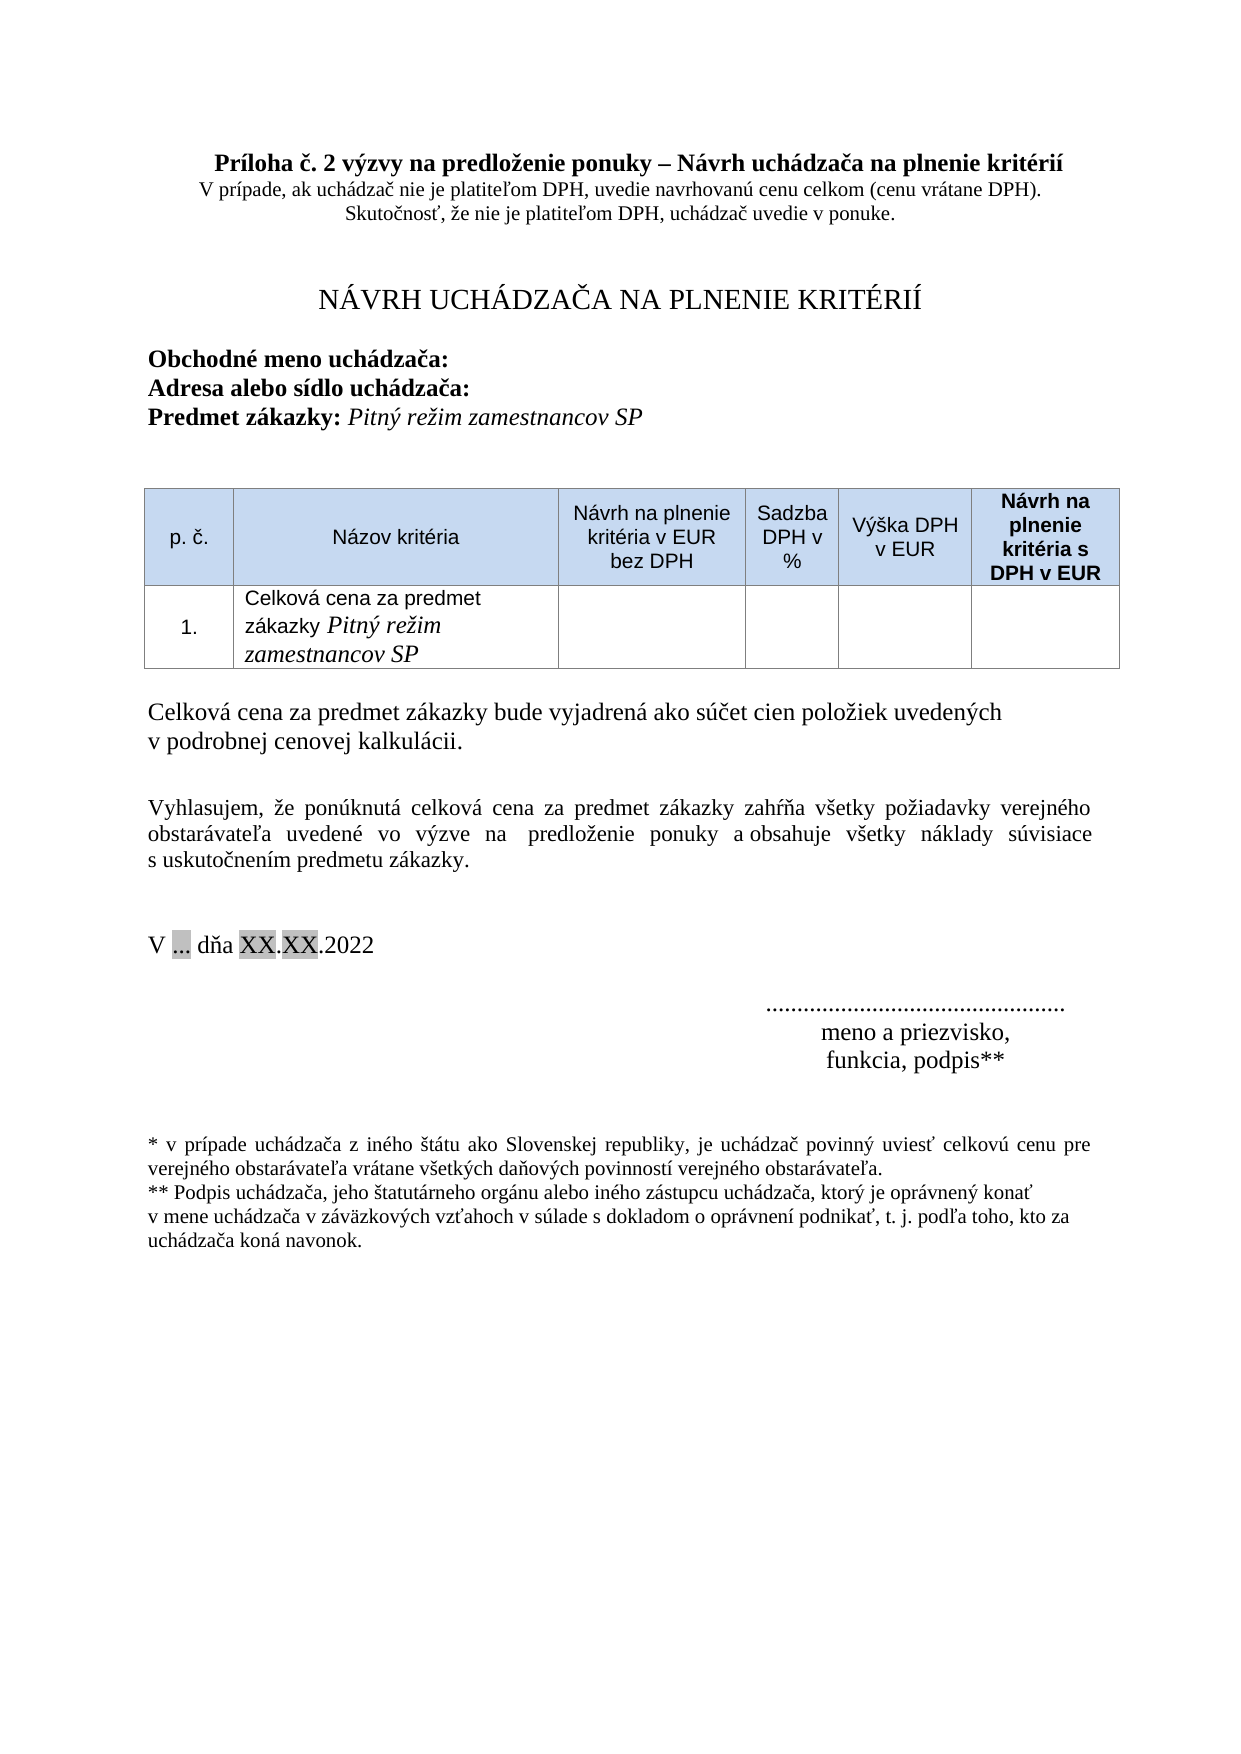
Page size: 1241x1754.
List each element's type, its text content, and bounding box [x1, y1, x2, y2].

text Celková cena za predmet zákazky bude vyjadrená ako súčet cien položiek uvedených v podrobnej cenovej kalkulácii. [148, 697, 1092, 755]
table_cell [839, 586, 971, 668]
text Obchodné meno uchádzača: [148, 344, 1092, 373]
table_cell Celková cena za predmet zákazky Pitný režim zamestnancov SP [234, 586, 558, 668]
text Predmet zákazky: Pitný režim zamestnancov SP [148, 402, 1092, 431]
subtitle Príloha č. 2 výzvy na predloženie ponuky – Návrh uchádzača na plnenie kritérií [185, 148, 1092, 176]
text V ... dňa XX.XX.2022 [191, 930, 239, 959]
text meno a priezvisko, [738, 1017, 1092, 1045]
text ................................................ [738, 988, 1092, 1017]
table_header Výška DPH v EUR [839, 489, 971, 585]
table_cell [746, 586, 838, 668]
table_header Názov kritéria [234, 489, 558, 585]
table_header p. č. [145, 489, 233, 585]
table_header Sadzba DPH v % [746, 489, 838, 585]
text funkcia, podpis** [738, 1045, 1092, 1074]
text V ... dňa XX.XX.2022 [318, 930, 1092, 959]
text Skutočnosť, že nie je platiteľom DPH, uchádzač uvedie v ponuke. [148, 201, 1092, 224]
text Vyhlasujem, že ponúknutá celková cena za predmet zákazky zahŕňa všetky požiadavky verejného obstarávateľa uvedené vo výzve na predloženie ponuky a obsahuje všetky náklady súvisiace s uskutočnením predmetu zákazky. [148, 794, 1092, 873]
text ** Podpis uchádzača, jeho štatutárneho orgánu alebo iného zástupcu uchádzača, ktorý je oprávnený konať v mene uchádzača v záväzkových vzťahoch v súlade s dokladom o oprávnení podnikať, t. j. podľa toho, kto za uchádzača koná navonok. [148, 1180, 1092, 1252]
table_header Návrh na plnenie kritéria s DPH v EUR [972, 489, 1119, 585]
table_cell [972, 586, 1119, 668]
table_cell [559, 586, 745, 668]
text V prípade, ak uchádzač nie je platiteľom DPH, uvedie navrhovanú cenu celkom (cenu vrátane DPH). [148, 176, 1092, 201]
text * v prípade uchádzača z iného štátu ako Slovenskej republiky, je uchádzač povinný uviesť celkovú cenu pre verejného obstarávateľa vrátane všetkých daňových povinností verejného obstarávateľa. [148, 1132, 1092, 1180]
text Adresa alebo sídlo uchádzača: [148, 373, 1092, 402]
table_header Návrh na plnenie kritéria v EUR bez DPH [559, 489, 745, 585]
table_cell 1. [145, 586, 233, 668]
text NÁVRH UCHÁDZAČA NA PLNENIE KRITÉRIÍ [148, 282, 1092, 316]
